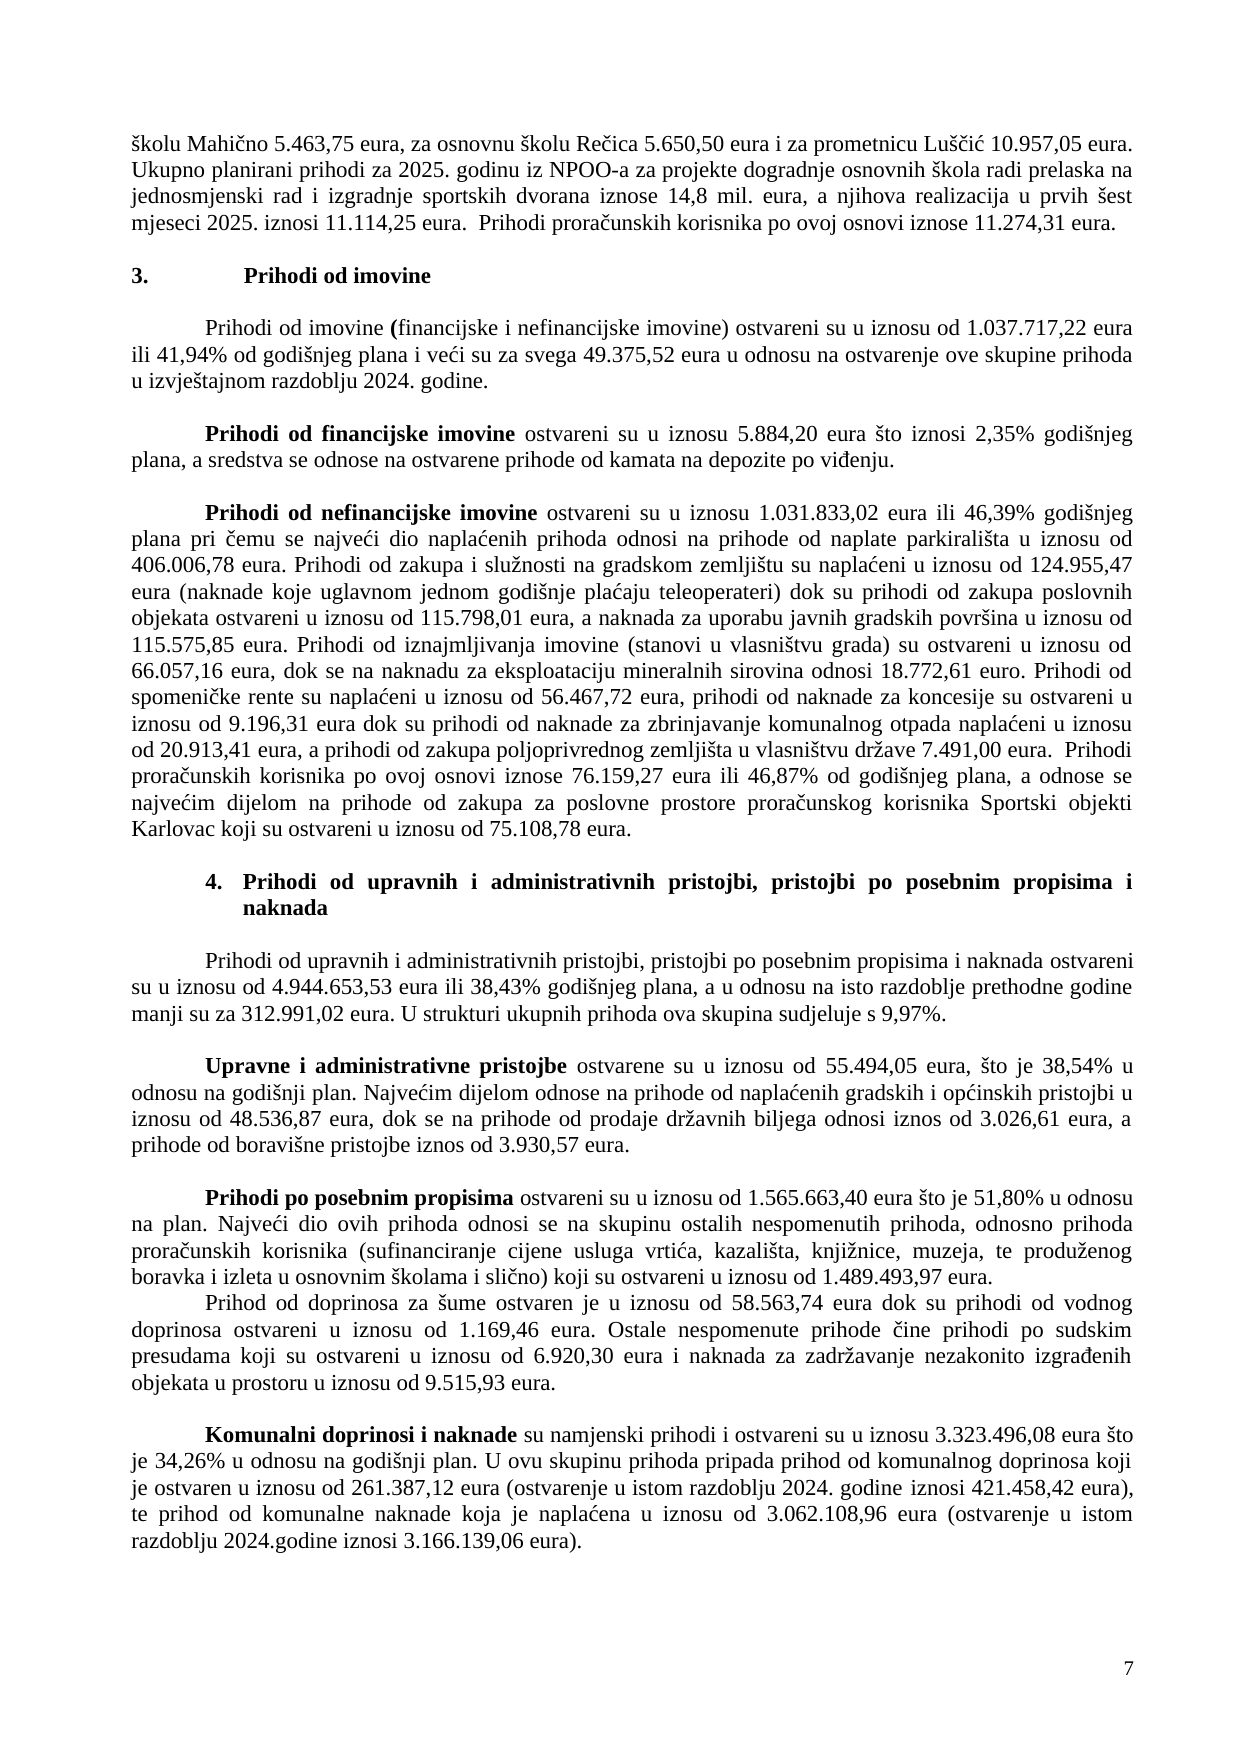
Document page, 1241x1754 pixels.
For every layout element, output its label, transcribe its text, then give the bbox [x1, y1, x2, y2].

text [131, 130, 1134, 235]
text Prihodi po posebnim propisima ostvareni su u iznosu od 1.565.663,40 eura što je 51,80% u odnosu na plan. Najveći dio ovih prihoda odnosi se na skupinu ostalih nespomenutih prihoda, odnosno prihoda proračunskih korisnika (sufinanciranje cijene usluga vrtića, kazališta, knjižnice, muzeja, te produženog boravka i izleta u osnovnim školama i slično) koji su ostvareni u iznosu od 1.489.493,97 eura. [131, 1184, 1134, 1289]
text Prihodi od imovine (financijske i nefinancijske imovine) ostvareni su u iznosu od 1.037.717,22 eura ili 41,94% od godišnjeg plana i veći su za svega 49.375,52 eura u odnosu na ostvarenje ove skupine prihoda u izvještajnom razdoblju 2024. godine. [131, 314, 1134, 393]
text Upravne i administrativne pristojbe ostvarene su u iznosu od 55.494,05 eura, što je 38,54% u odnosu na godišnji plan. Najvećim dijelom odnose na prihode od naplaćenih gradskih i općinskih pristojbi u iznosu od 48.536,87 eura, dok se na prihode od prodaje državnih biljega odnosi iznos od 3.026,61 eura, a prihode od boravišne pristojbe iznos od 3.930,57 eura. [131, 1052, 1134, 1158]
text Prihodi od nefinancijske imovine ostvareni su u iznosu 1.031.833,02 eura ili 46,39% godišnjeg plana pri čemu se najveći dio naplaćenih prihoda odnosi na prihode od naplate parkirališta u iznosu od 406.006,78 eura. Prihodi od zakupa i služnosti na gradskom zemljištu su naplaćeni u iznosu od 124.955,47 eura (naknade koje uglavnom jednom godišnje plaćaju teleoperateri) dok su prihodi od zakupa poslovnih objekata ostvareni u iznosu od 115.798,01 eura, a naknada za uporabu javnih gradskih površina u iznosu od 115.575,85 eura. Prihodi od iznajmljivanja imovine (stanovi u vlasništvu grada) su ostvareni u iznosu od 66.057,16 eura, dok se na naknadu za eksploataciju mineralnih sirovina odnosi 18.772,61 euro. Prihodi od spomeničke rente su naplaćeni u iznosu od 56.467,72 eura, prihodi od naknade za koncesije su ostvareni u iznosu od 9.196,31 eura dok su prihodi od naknade za zbrinjavanje komunalnog otpada naplaćeni u iznosu od 20.913,41 eura, a prihodi od zakupa poljoprivrednog zemljišta u vlasništvu države 7.491,00 eura. Prihodi proračunskih korisnika po ovoj osnovi iznose 76.159,27 eura ili 46,87% od godišnjeg plana, a odnose se najvećim dijelom na prihode od zakupa za poslovne prostore proračunskog korisnika Sportski objekti Karlovac koji su ostvareni u iznosu od 75.108,78 eura. [131, 499, 1134, 841]
text Prihodi od upravnih i administrativnih pristojbi, pristojbi po posebnim propisima i naknada ostvareni su u iznosu od 4.944.653,53 eura ili 38,43% godišnjeg plana, a u odnosu na isto razdoblje prethodne godine manji su za 312.991,02 eura. U strukturi ukupnih prihoda ova skupina sudjeluje s 9,97%. [131, 947, 1134, 1026]
list Prihodi od upravnih i administrativnih pristojbi, pristojbi po posebnim propisima i naknada [205, 868, 1134, 921]
text Komunalni doprinosi i naknade su namjenski prihodi i ostvareni su u iznosu 3.323.496,08 eura što je 34,26% u odnosu na godišnji plan. U ovu skupinu prihoda pripada prihod od komunalnog doprinosa koji je ostvaren u iznosu od 261.387,12 eura (ostvarenje u istom razdoblju 2024. godine iznosi 421.458,42 eura), te prihod od komunalne naknade koja je naplaćena u iznosu od 3.062.108,96 eura (ostvarenje u istom razdoblju 2024.godine iznosi 3.166.139,06 eura). [131, 1421, 1134, 1553]
list Prihodi od imovine [131, 262, 1134, 288]
text Prihod od doprinosa za šume ostvaren je u iznosu od 58.563,74 eura dok su prihodi od vodnog doprinosa ostvareni u iznosu od 1.169,46 eura. Ostale nespomenute prihode čine prihodi po sudskim presudama koji su ostvareni u iznosu od 6.920,30 eura i naknada za zadržavanje nezakonito izgrađenih objekata u prostoru u iznosu od 9.515,93 eura. [131, 1289, 1134, 1395]
text Prihodi od financijske imovine ostvareni su u iznosu 5.884,20 eura što iznosi 2,35% godišnjeg plana, a sredstva se odnose na ostvarene prihode od kamata na depozite po viđenju. [131, 420, 1134, 472]
